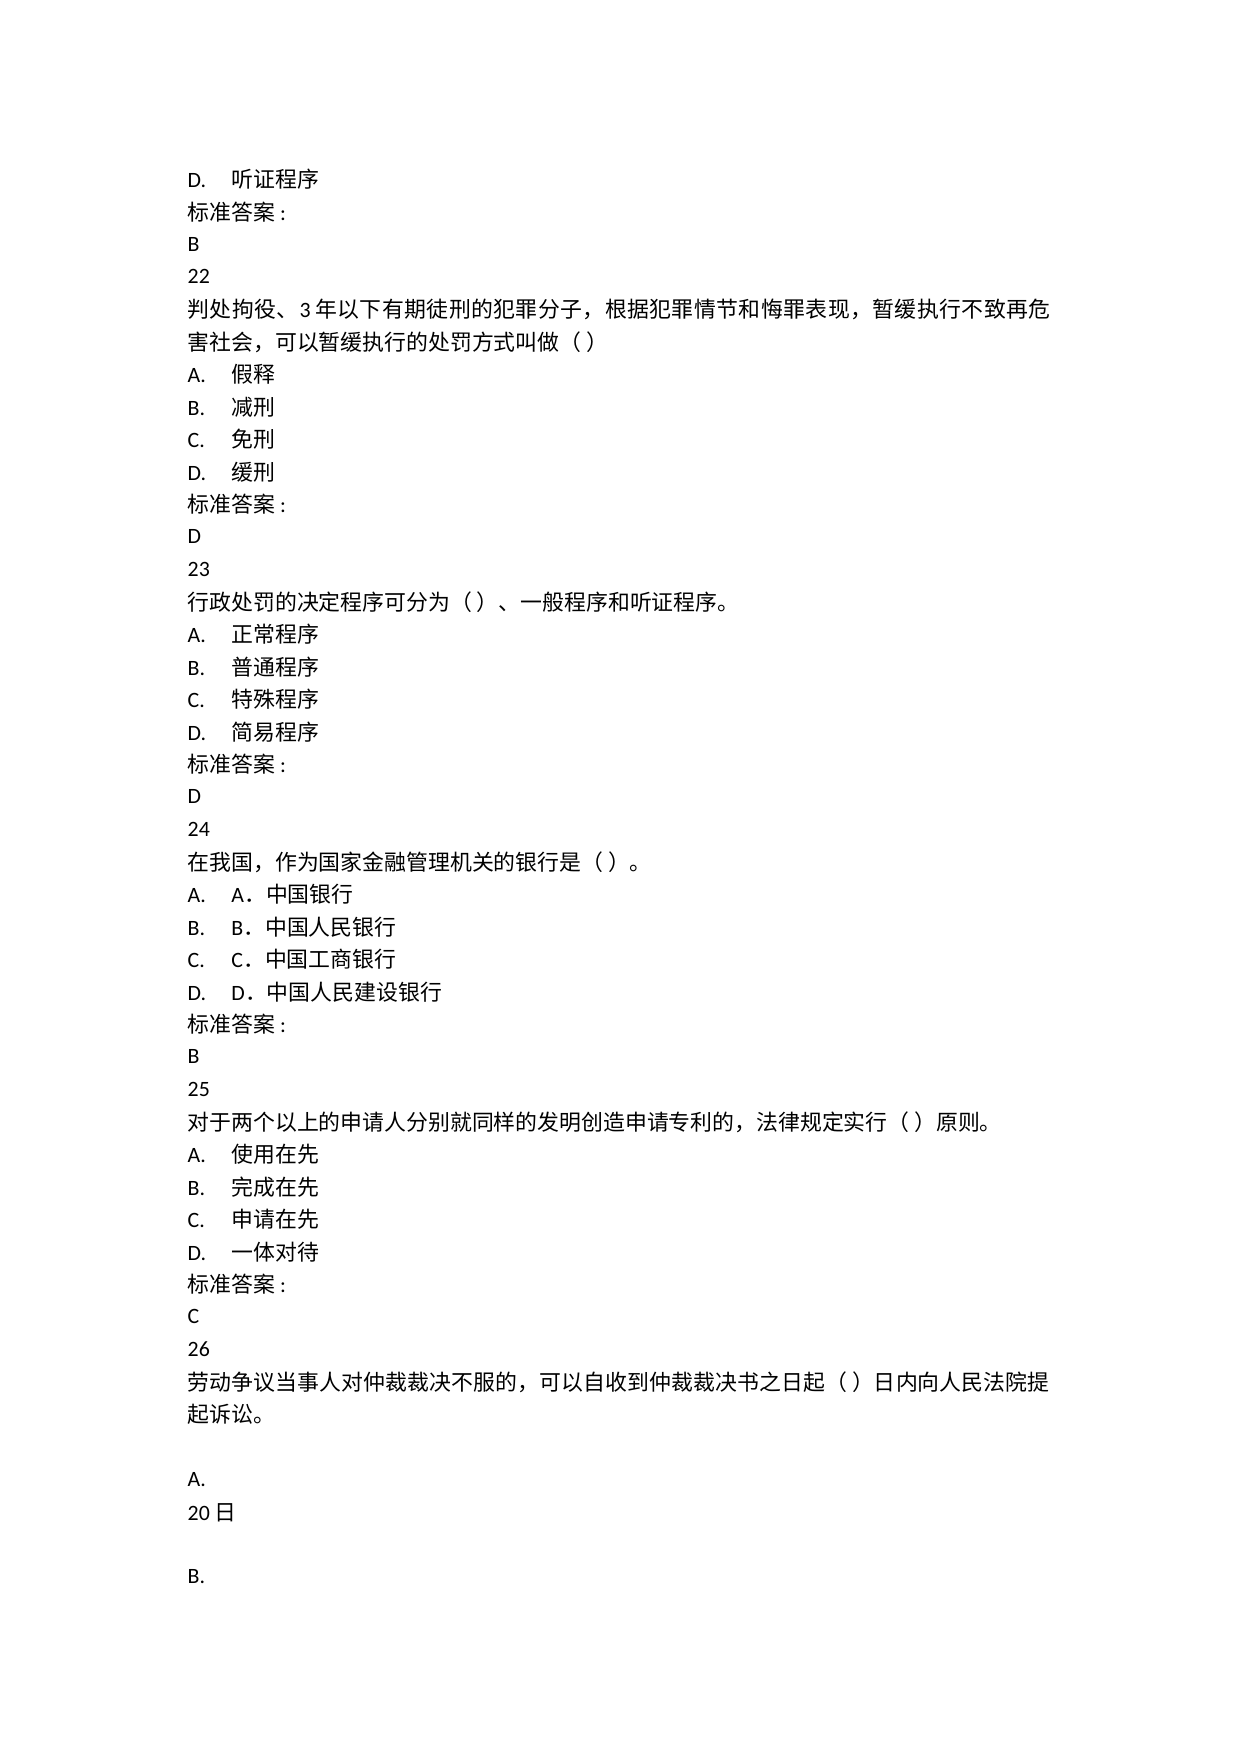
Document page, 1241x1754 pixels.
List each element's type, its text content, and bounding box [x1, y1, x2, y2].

text A. [187, 1462, 1053, 1494]
text B. [187, 1559, 1053, 1592]
text 标准答案 : [187, 1267, 1053, 1299]
text 25 [187, 1072, 1053, 1104]
text D. 一体对待 [187, 1234, 1053, 1267]
text 标准答案 : [187, 194, 1053, 227]
text 判处拘役、3年以下有期徒刑的犯罪分子，根据犯罪情节和悔罪表现，暂缓执行不致再危害社会，可以暂缓执行的处罚方式叫做（ ） [187, 292, 1053, 357]
text 行政处罚的决定程序可分为（ ）、一般程序和听证程序。 [187, 584, 1053, 617]
text A. 使用在先 [187, 1137, 1053, 1169]
text 标准答案 : [187, 747, 1053, 779]
text D [187, 779, 1053, 812]
text C. 免刑 [187, 422, 1053, 454]
text B [187, 1039, 1053, 1072]
text 22 [187, 259, 1053, 292]
text B. 减刑 [187, 389, 1053, 422]
text 23 [187, 552, 1053, 584]
text D. 听证程序 [187, 162, 1053, 194]
text 在我国，作为国家金融管理机关的银行是（ ）。 [187, 844, 1053, 877]
text D. D．中国人民建设银行 [187, 974, 1053, 1007]
text A. 假释 [187, 357, 1053, 389]
text B. B．中国人民银行 [187, 909, 1053, 942]
text 26 [187, 1332, 1053, 1364]
text A. 正常程序 [187, 617, 1053, 649]
text 24 [187, 812, 1053, 844]
text 标准答案 : [187, 1007, 1053, 1039]
text C [187, 1299, 1053, 1332]
text B. 完成在先 [187, 1169, 1053, 1202]
text 对于两个以上的申请人分别就同样的发明创造申请专利的，法律规定实行（ ）原则。 [187, 1104, 1053, 1137]
text D [187, 519, 1053, 552]
text C. 申请在先 [187, 1202, 1053, 1234]
text C. C．中国工商银行 [187, 942, 1053, 974]
text 劳动争议当事人对仲裁裁决不服的，可以自收到仲裁裁决书之日起（ ）日内向人民法院提起诉讼。 [187, 1364, 1053, 1429]
text D. 简易程序 [187, 714, 1053, 747]
text 标准答案 : [187, 487, 1053, 519]
text B [187, 227, 1053, 259]
text D. 缓刑 [187, 454, 1053, 487]
text C. 特殊程序 [187, 682, 1053, 714]
text A. A．中国银行 [187, 877, 1053, 909]
text 20日 [187, 1494, 1053, 1527]
text B. 普通程序 [187, 649, 1053, 682]
